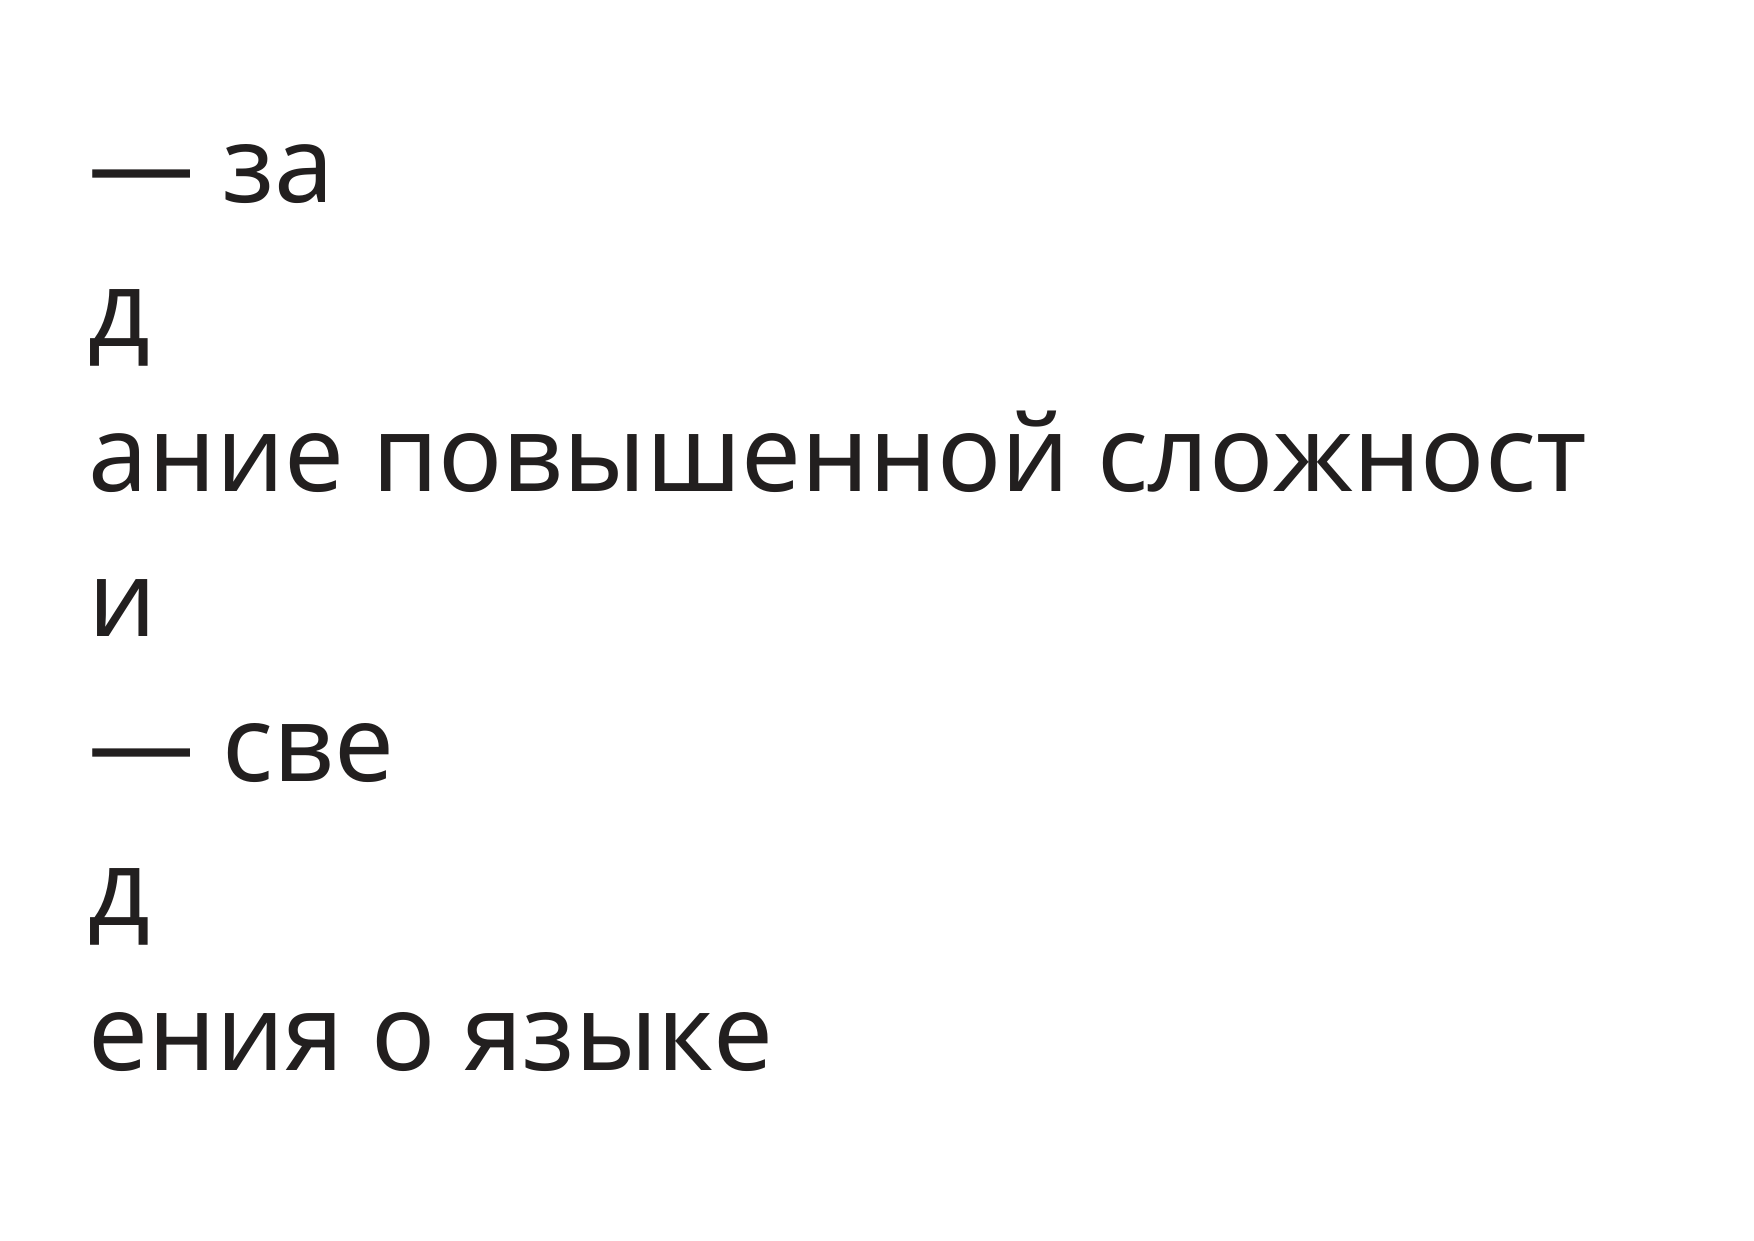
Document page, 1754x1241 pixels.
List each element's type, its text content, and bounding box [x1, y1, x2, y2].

text — све [89, 667, 1665, 812]
text ения о языке [89, 957, 1665, 1101]
text и [89, 523, 1665, 667]
text — за [89, 89, 1665, 233]
text ание повышенной сложност [89, 378, 1665, 523]
text д [89, 812, 1665, 957]
text д [89, 233, 1665, 378]
